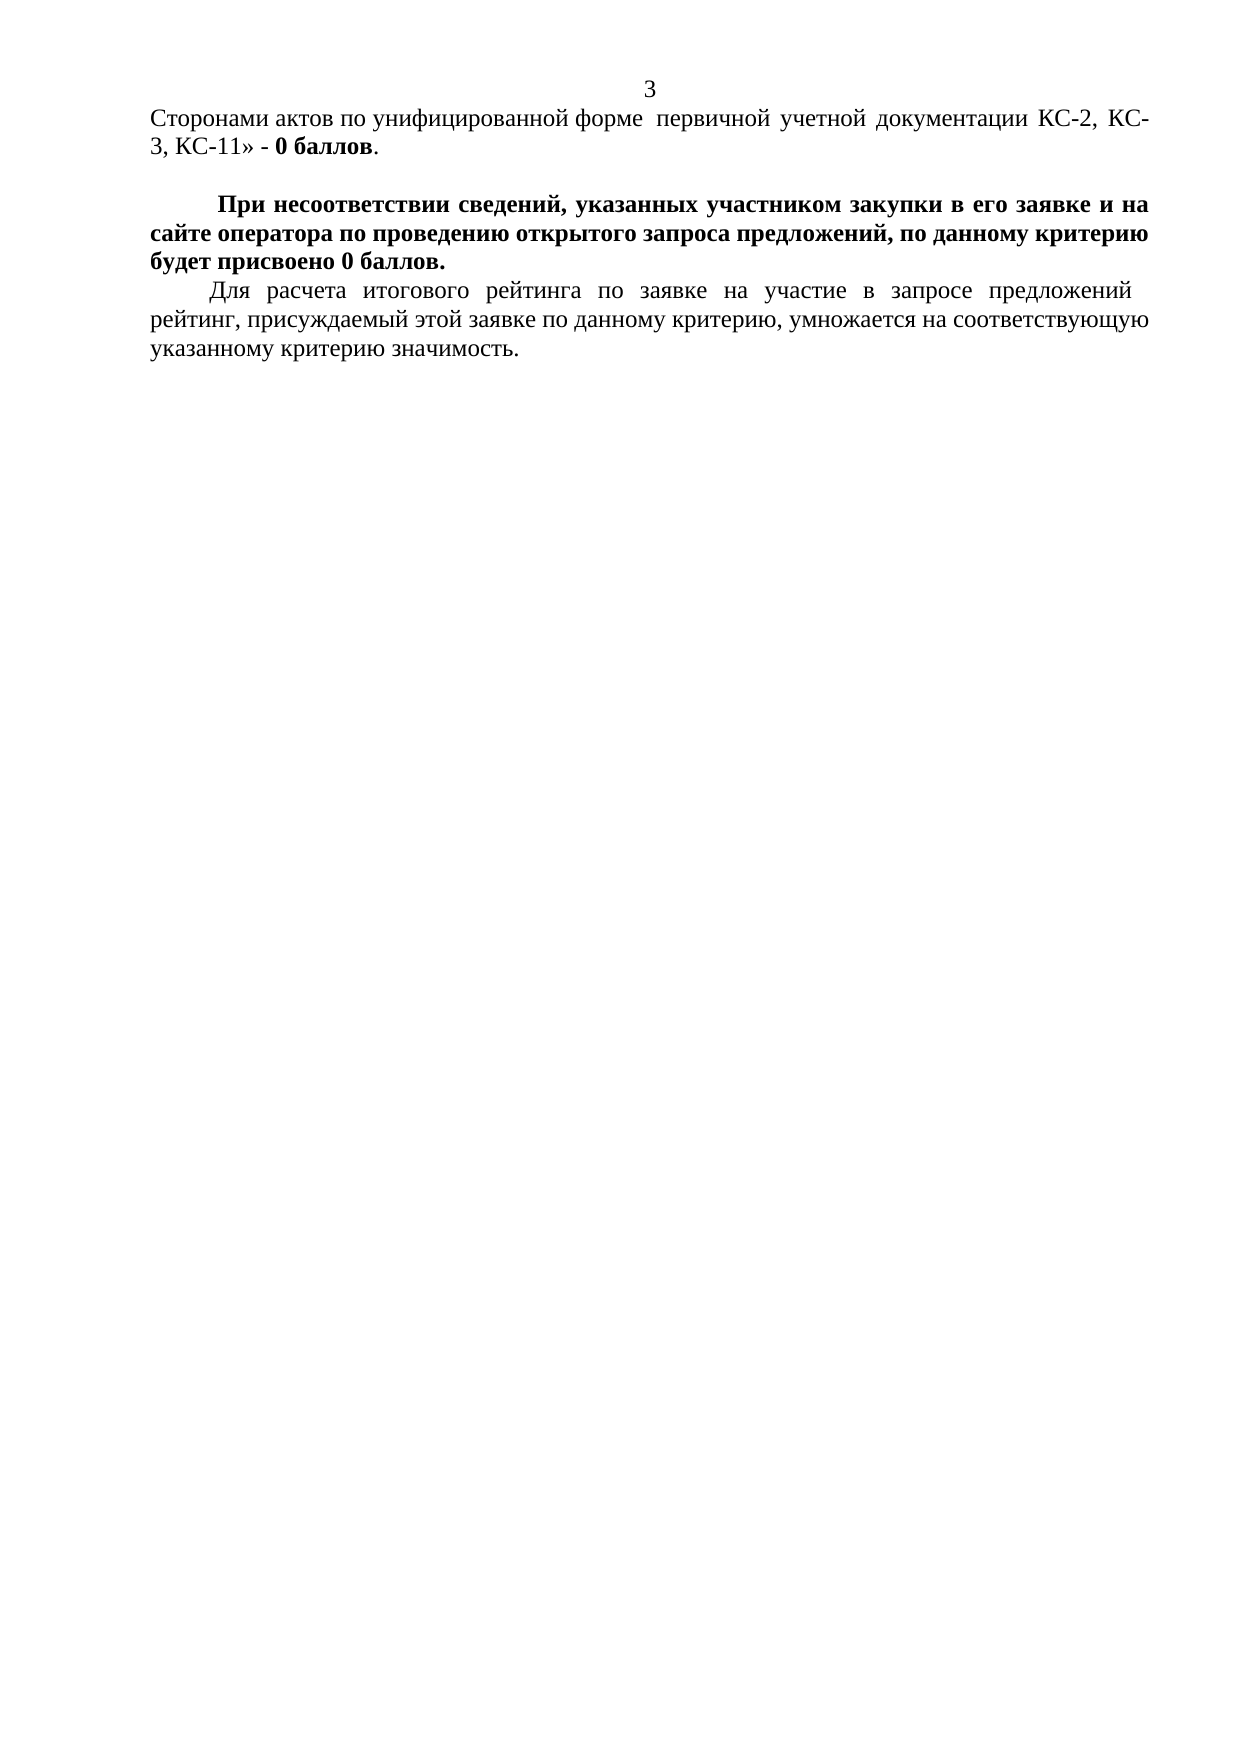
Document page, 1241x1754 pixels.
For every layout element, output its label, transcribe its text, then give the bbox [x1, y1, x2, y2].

text При несоответствии сведений, указанных участником закупки в его заявке и на сайте оператора по проведению открытого запроса предложений, по данному критерию будет присвоено 0 баллов. [150, 189, 1150, 275]
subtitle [150, 103, 1150, 160]
text Для расчета итогового рейтинга по заявке на участие в запросе предложений рейтинг, присуждаемый этой заявке по данному критерию, умножается на соответствующую указанному критерию значимость. [150, 275, 1150, 361]
